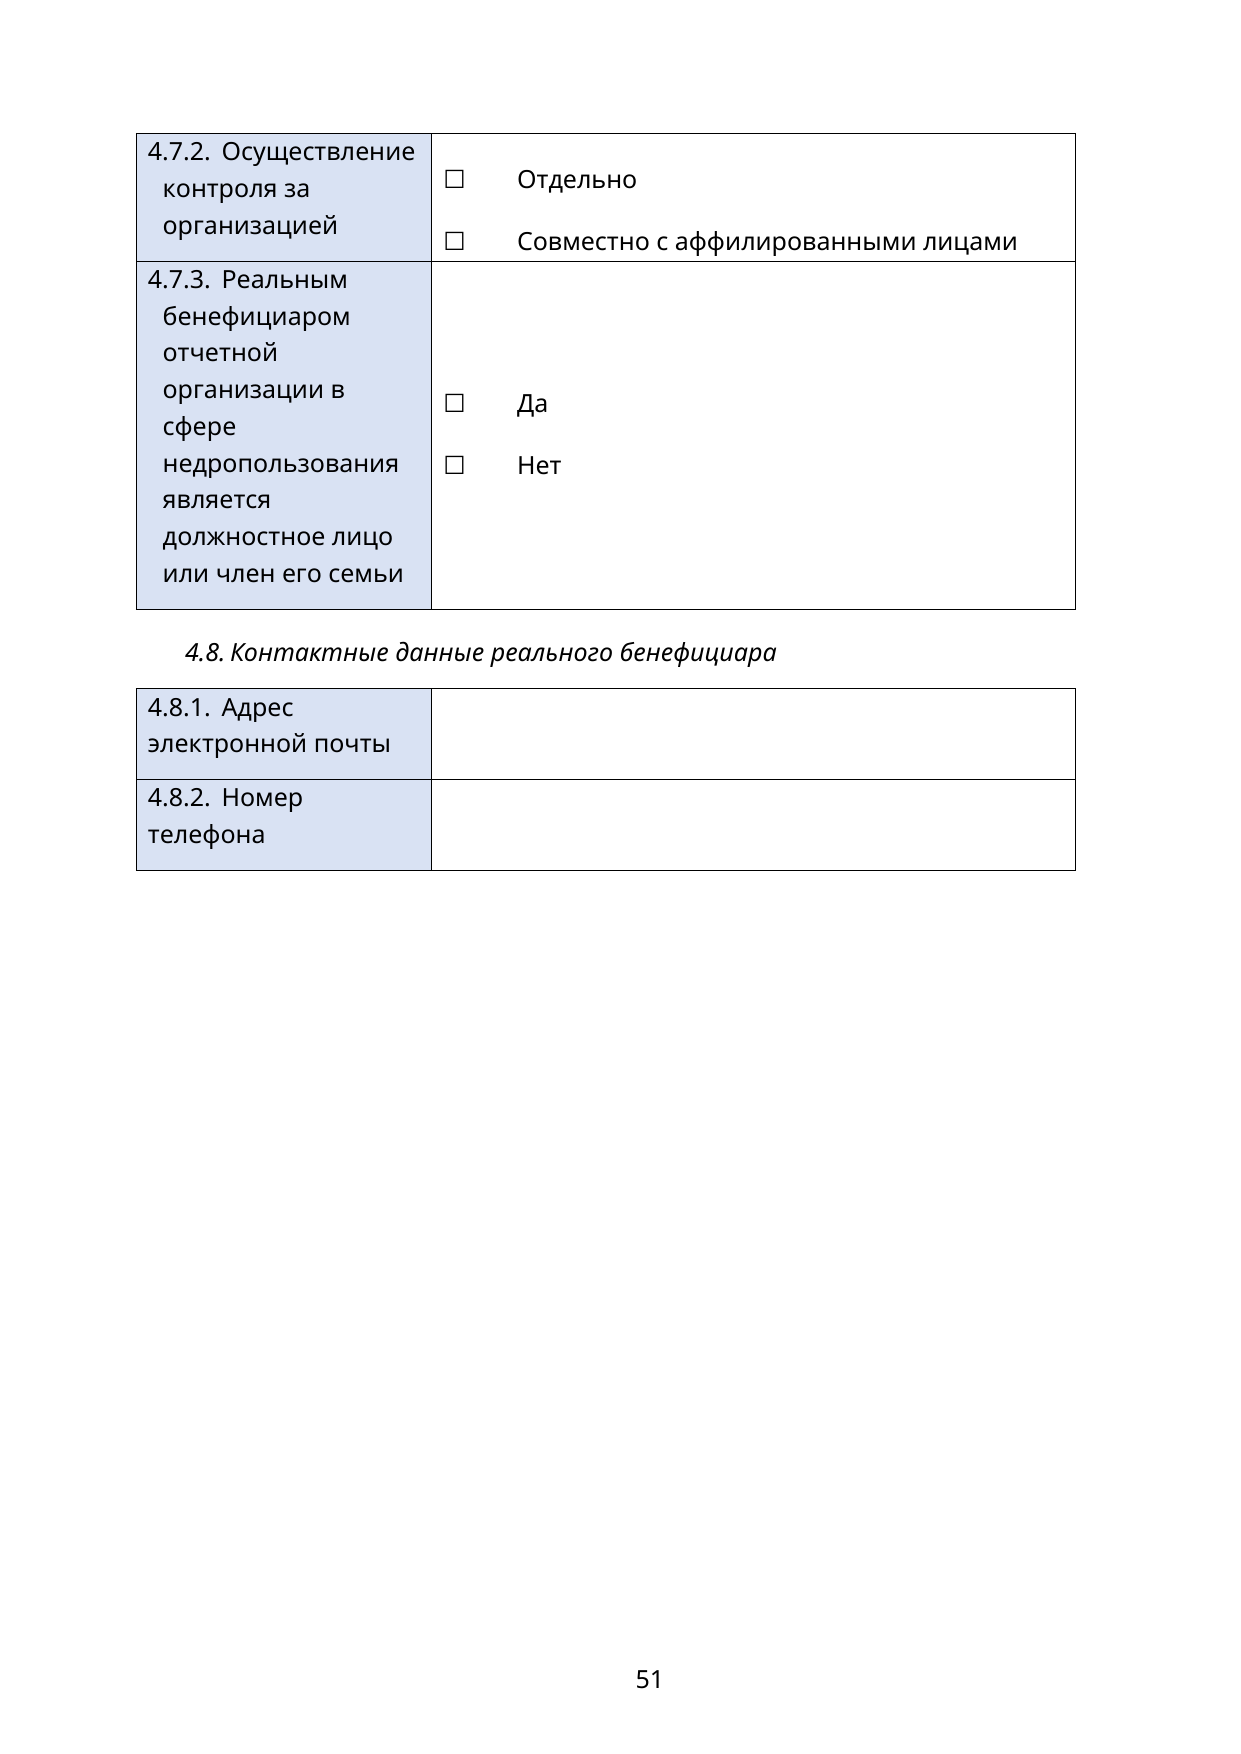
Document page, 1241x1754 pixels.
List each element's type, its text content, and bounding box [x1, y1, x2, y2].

table_cell Номер телефона [137, 780, 431, 870]
table_cell Отдельно Совместно с аффилированными лицами [432, 134, 1075, 261]
table_cell Реальным бенефициаром отчетной организации в сфере недропользования является должностное лицо или член его семьи [137, 262, 431, 609]
table_cell Осуществление контроля за организацией [137, 134, 431, 261]
table_header [432, 689, 1075, 779]
table_cell [432, 780, 1075, 870]
table_cell Да Нет [432, 262, 1075, 609]
list Контактные данные реального бенефициара [185, 635, 1152, 669]
table_header Адрес электронной почты [137, 689, 431, 779]
